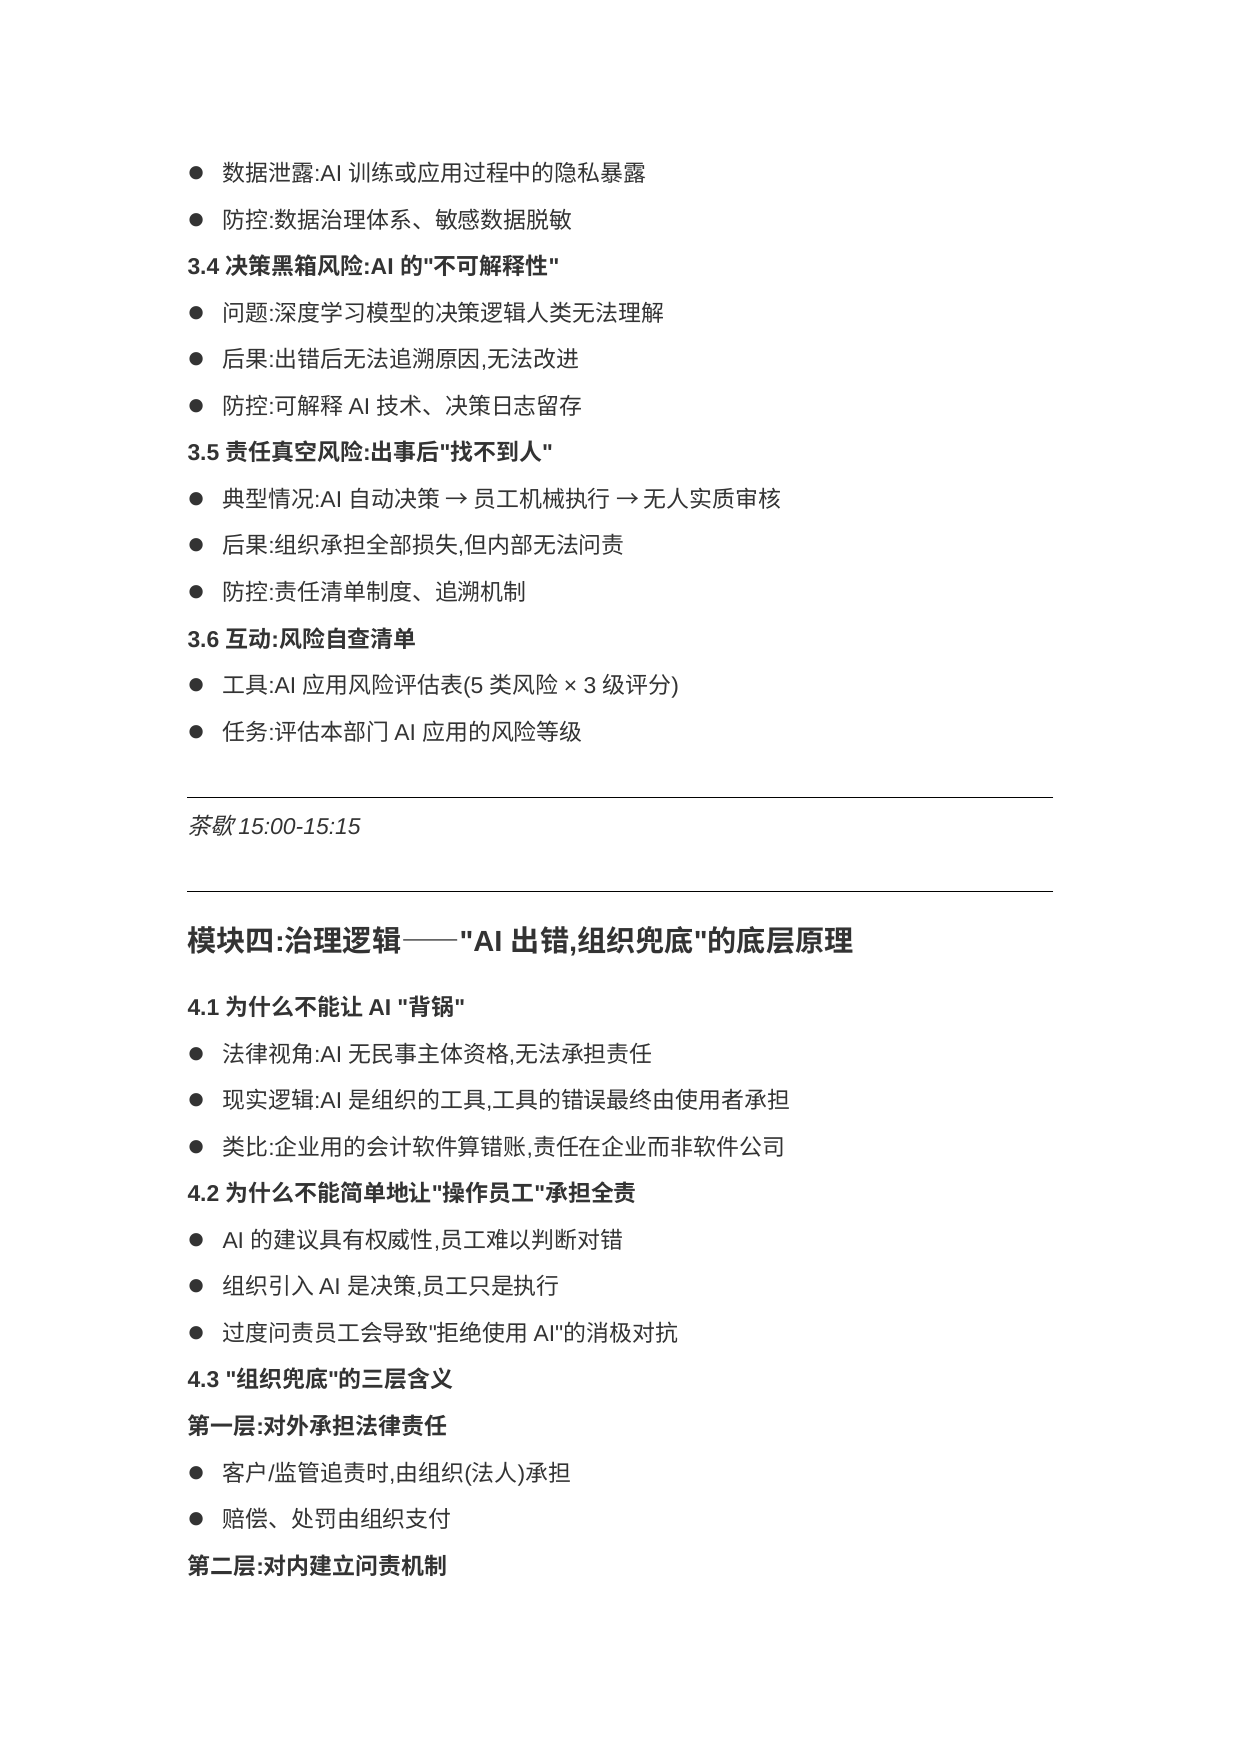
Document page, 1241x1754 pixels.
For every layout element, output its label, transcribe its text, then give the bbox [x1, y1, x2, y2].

subtitle 模块四:治理逻辑——"AI 出错,组织兜底"的底层原理 [187, 898, 1053, 979]
text 第一层:对外承担法律责任 [187, 1404, 1053, 1445]
list 防控:责任清单制度、追溯机制 [187, 570, 1053, 611]
list 客户/监管追责时,由组织(法人)承担 [187, 1451, 1053, 1491]
list AI 的建议具有权威性,员工难以判断对错 [187, 1218, 1053, 1258]
text 3.6 互动:风险自查清单 [187, 617, 1053, 657]
text 3.4 决策黑箱风险:AI 的"不可解释性" [187, 244, 1053, 285]
list 问题:深度学习模型的决策逻辑人类无法理解 [187, 291, 1053, 331]
list 数据泄露:AI 训练或应用过程中的隐私暴露 [187, 151, 1053, 192]
text 3.5 责任真空风险:出事后"找不到人" [187, 431, 1053, 471]
list 赔偿、处罚由组织支付 [187, 1497, 1053, 1538]
list 任务:评估本部门 AI 应用的风险等级 [187, 710, 1053, 750]
text 4.1 为什么不能让 AI "背锅" [187, 985, 1053, 1026]
text 4.3 "组织兜底"的三层含义 [187, 1358, 1053, 1398]
list 现实逻辑:AI 是组织的工具,工具的错误最终由使用者承担 [187, 1078, 1053, 1119]
list 典型情况:AI 自动决策 → 员工机械执行 → 无人实质审核 [187, 477, 1053, 518]
list 后果:组织承担全部损失,但内部无法问责 [187, 524, 1053, 564]
text 4.2 为什么不能简单地让"操作员工"承担全责 [187, 1172, 1053, 1212]
text 茶歇 15:00-15:15 [187, 804, 1053, 844]
list 防控:数据治理体系、敏感数据脱敏 [187, 198, 1053, 238]
list 类比:企业用的会计软件算错账,责任在企业而非软件公司 [187, 1125, 1053, 1165]
list 防控:可解释 AI 技术、决策日志留存 [187, 384, 1053, 424]
list 组织引入 AI 是决策,员工只是执行 [187, 1265, 1053, 1305]
list 法律视角:AI 无民事主体资格,无法承担责任 [187, 1032, 1053, 1072]
list 后果:出错后无法追溯原因,无法改进 [187, 338, 1053, 378]
text 第二层:对内建立问责机制 [187, 1544, 1053, 1584]
list 工具:AI 应用风险评估表(5 类风险 × 3 级评分) [187, 663, 1053, 704]
list 过度问责员工会导致"拒绝使用 AI"的消极对抗 [187, 1311, 1053, 1352]
